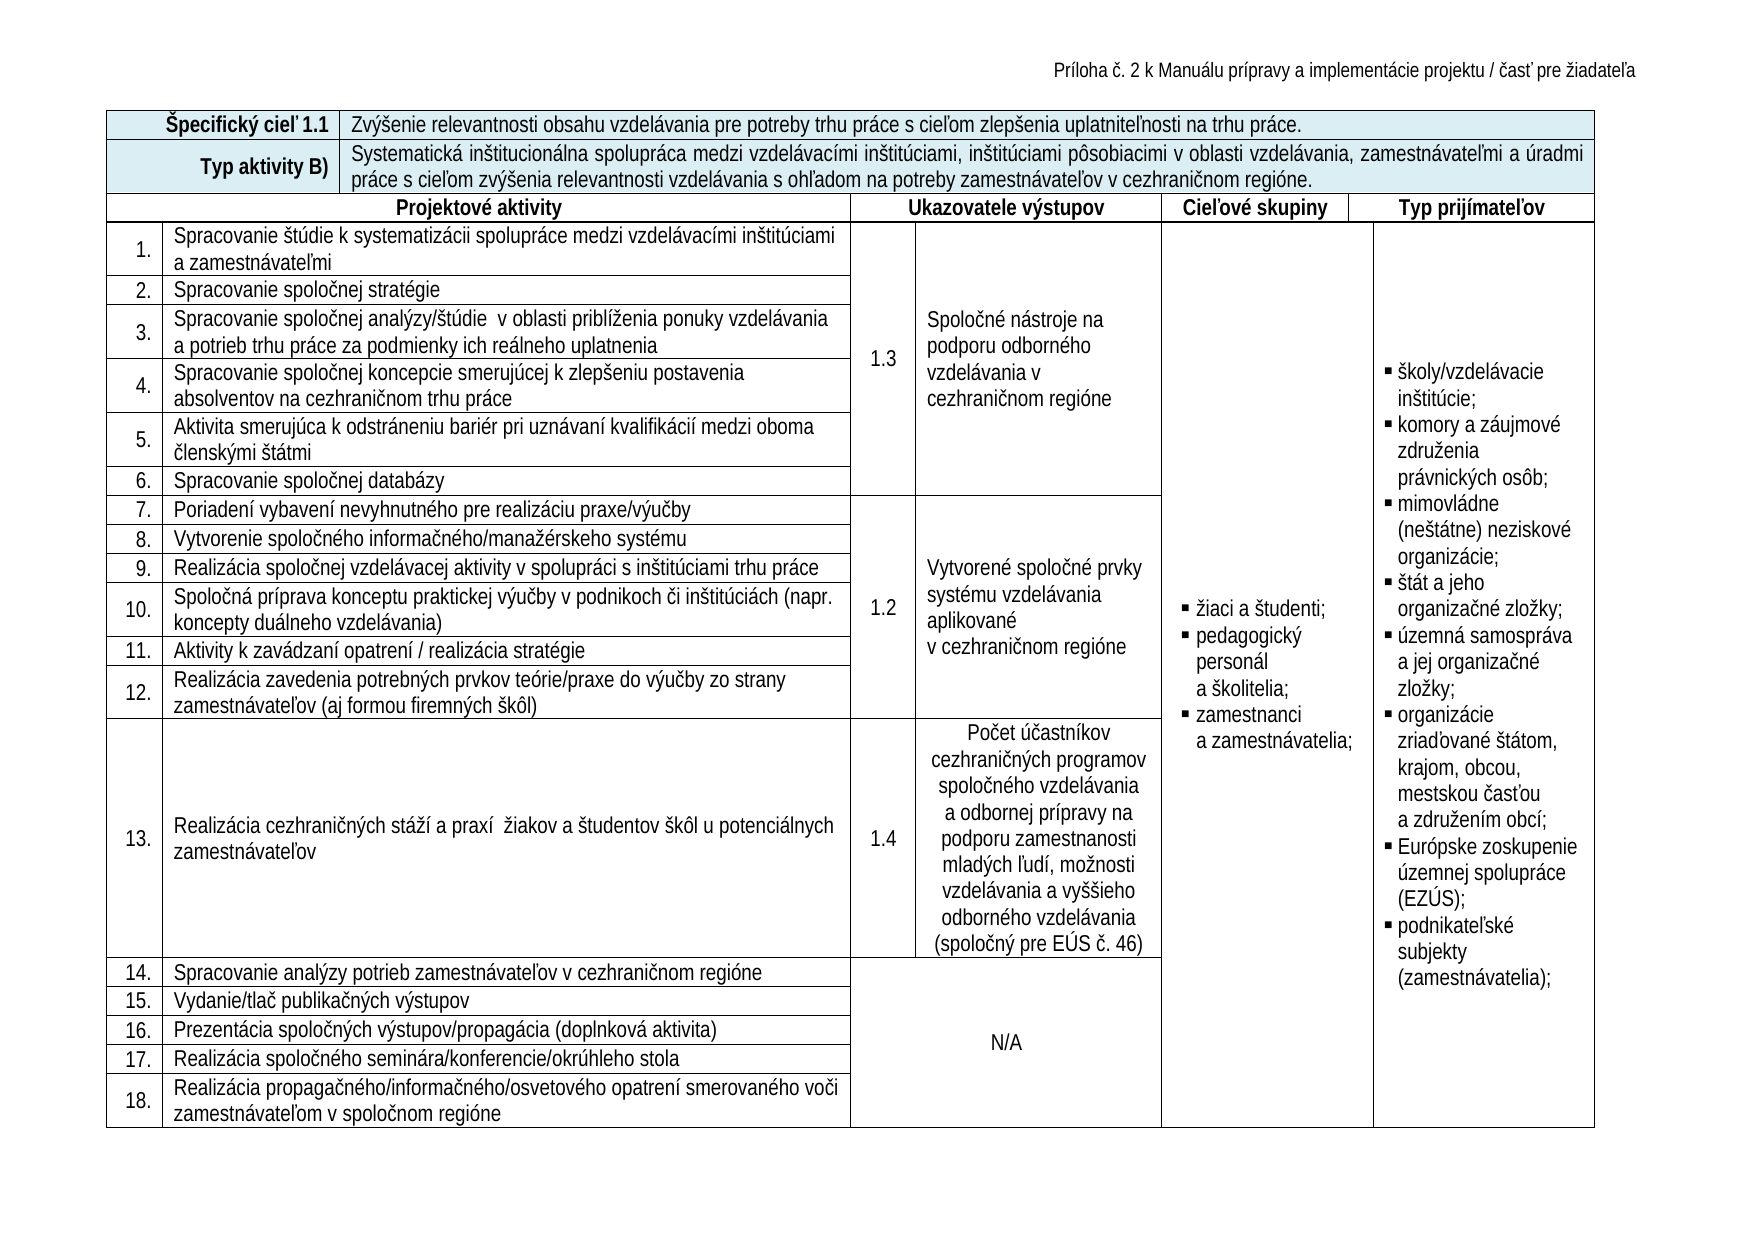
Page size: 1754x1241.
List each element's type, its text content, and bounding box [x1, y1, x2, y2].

table_cell 7. [107, 496, 162, 524]
table_cell 8. [107, 525, 162, 553]
table_cell Typ aktivity B) [107, 140, 339, 192]
table_cell 14. [107, 958, 162, 986]
table_cell 13. [107, 719, 162, 957]
table_cell Typ prijímateľov [1349, 194, 1594, 221]
table_cell 6. [107, 467, 162, 494]
table_cell Systematická inštitucionálna spolupráca medzi vzdelávacími inštitúciami, inštitúciami pôsobiacimi v oblasti vzdelávania, zamestnávateľmi a úradmi práce s cieľom zvýšenia relevantnosti vzdelávania s ohľadom na potreby zamestnávateľov v cezhraničnom regióne. [340, 140, 1594, 192]
table_cell 12. [107, 666, 162, 718]
table_cell 1.4 [851, 719, 915, 957]
table_cell Aktivity k zavádzaní opatrení / realizácia stratégie [163, 637, 850, 664]
table_cell Spoločné nástroje na podporu odborného vzdelávania v cezhraničnom regióne [916, 223, 1161, 494]
table_cell 16. [107, 1016, 162, 1044]
table_cell Spracovanie spoločnej koncepcie smerujúcej k zlepšeniu postavenia absolventov na cezhraničnom trhu práce [163, 359, 850, 412]
table_cell Aktivita smerujúca k odstráneniu bariér pri uznávaní kvalifikácií medzi oboma členskými štátmi [163, 413, 850, 466]
table_cell 3. [107, 305, 162, 358]
table_cell Vytvorené spoločné prvky systému vzdelávania aplikované v cezhraničnom regióne [916, 496, 1161, 718]
table_cell 1.2 [851, 496, 915, 718]
table_cell Špecifický cieľ 1.1 [107, 111, 339, 139]
table_cell Spoločná príprava konceptu praktickej výučby v podnikoch či inštitúciách (napr. koncepty duálneho vzdelávania) [163, 583, 850, 636]
table_cell 2. [107, 276, 162, 304]
table_cell Realizácia cezhraničných stáží a praxí žiakov a študentov škôl u potenciálnych zamestnávateľov [163, 719, 850, 957]
table_cell Spracovanie štúdie k systematizácii spolupráce medzi vzdelávacími inštitúciami a zamestnávateľmi [163, 223, 850, 275]
table_cell 9. [107, 554, 162, 582]
table_cell 15. [107, 987, 162, 1015]
table_cell Realizácia spoločnej vzdelávacej aktivity v spolupráci s inštitúciami trhu práce [163, 554, 850, 582]
table_cell Vytvorenie spoločného informačného/manažérskeho systému [163, 525, 850, 553]
table_cell Realizácia propagačného/informačného/osvetového opatrení smerovaného voči zamestnávateľom v spoločnom regióne [163, 1074, 850, 1127]
table_cell 1. [107, 223, 162, 275]
table_cell Projektové aktivity [107, 194, 850, 221]
table_cell Realizácia zavedenia potrebných prvkov teórie/praxe do výučby zo strany zamestnávateľov (aj formou firemných škôl) [163, 666, 850, 718]
table_cell Poriadení vybavení nevyhnutného pre realizáciu praxe/výučby [163, 496, 850, 524]
table_cell žiaci a študenti; pedagogický personál a školitelia; zamestnanci a zamestnávatelia; [1162, 223, 1373, 1127]
table_cell Realizácia spoločného seminára/konferencie/okrúhleho stola [163, 1045, 850, 1073]
table_cell Spracovanie spoločnej databázy [163, 467, 850, 494]
table_cell 17. [107, 1045, 162, 1073]
table_cell Cieľové skupiny [1162, 194, 1348, 221]
table_cell Vydanie/tlač publikačných výstupov [163, 987, 850, 1015]
table_cell N/A [851, 958, 1161, 1127]
table_cell Zvýšenie relevantnosti obsahu vzdelávania pre potreby trhu práce s cieľom zlepšenia uplatniteľnosti na trhu práce. [340, 111, 1594, 139]
table_cell Spracovanie spoločnej stratégie [163, 276, 850, 304]
table_cell Prezentácia spoločných výstupov/propagácia (doplnková aktivita) [163, 1016, 850, 1044]
table_cell Spracovanie analýzy potrieb zamestnávateľov v cezhraničnom regióne [163, 958, 850, 986]
table_cell 5. [107, 413, 162, 466]
table_cell Spracovanie spoločnej analýzy/štúdie v oblasti priblíženia ponuky vzdelávania a potrieb trhu práce za podmienky ich reálneho uplatnenia [163, 305, 850, 358]
table_cell 18. [107, 1074, 162, 1127]
table_cell 1.3 [851, 223, 915, 494]
table_cell Ukazovatele výstupov [851, 194, 1161, 221]
table_cell 4. [107, 359, 162, 412]
table_cell 10. [107, 583, 162, 636]
table_cell 11. [107, 637, 162, 664]
